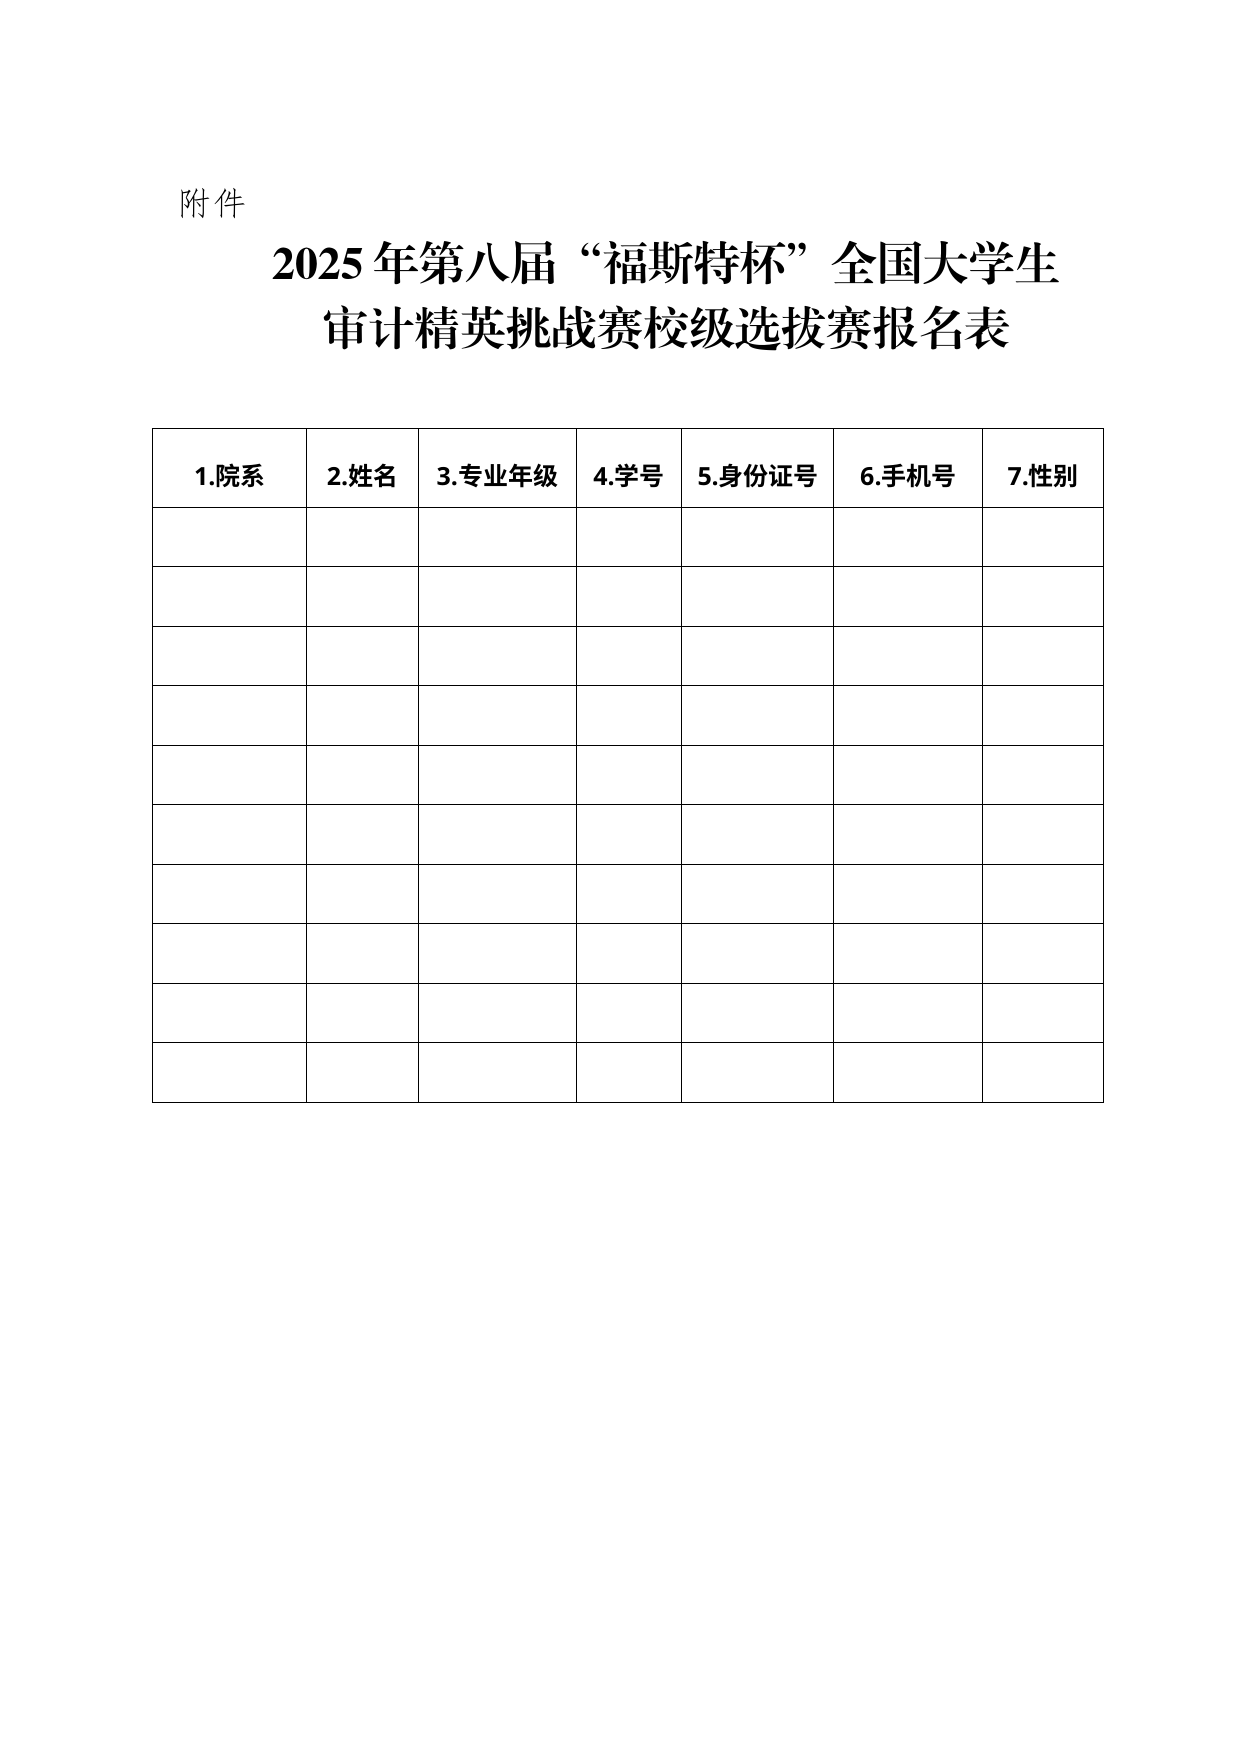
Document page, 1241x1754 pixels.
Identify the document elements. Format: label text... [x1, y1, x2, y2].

table_cell [307, 805, 418, 864]
table_cell [682, 984, 833, 1042]
table_cell [682, 508, 833, 566]
table_cell [834, 627, 982, 685]
text 审计精英挑战赛校级选拔赛报名表 [165, 298, 1075, 363]
table_cell [834, 865, 982, 923]
table_cell [307, 627, 418, 685]
table_cell [419, 746, 576, 804]
table_cell [834, 924, 982, 983]
table_cell [577, 746, 681, 804]
table_cell [419, 865, 576, 923]
table_cell [983, 746, 1103, 804]
table_cell [419, 508, 576, 566]
table_cell [834, 746, 982, 804]
table_cell [682, 627, 833, 685]
table_cell [834, 984, 982, 1042]
table_cell [577, 567, 681, 626]
table_cell [834, 567, 982, 626]
table_cell [307, 865, 418, 923]
table_cell [983, 508, 1103, 566]
table_cell [983, 805, 1103, 864]
table_cell [983, 1043, 1103, 1102]
table_cell [307, 746, 418, 804]
table_cell [153, 567, 306, 626]
table_cell [983, 865, 1103, 923]
text 2025年第八届“福斯特杯”全国大学生 [165, 233, 1075, 298]
table_cell [682, 865, 833, 923]
table_header 1.院系 [153, 429, 306, 507]
table_cell [153, 627, 306, 685]
table_header 6.手机号 [834, 429, 982, 507]
table_cell [153, 508, 306, 566]
table_cell [307, 508, 418, 566]
table_cell [307, 984, 418, 1042]
table_cell [834, 686, 982, 745]
table_cell [419, 627, 576, 685]
table_cell [983, 567, 1103, 626]
table_cell [682, 567, 833, 626]
table_cell [983, 686, 1103, 745]
table_cell [682, 1043, 833, 1102]
table_cell [682, 746, 833, 804]
table_cell [307, 686, 418, 745]
table_cell [419, 924, 576, 983]
table_cell [307, 1043, 418, 1102]
table_header 2.姓名 [307, 429, 418, 507]
table_cell [153, 805, 306, 864]
table_cell [419, 805, 576, 864]
table_cell [577, 805, 681, 864]
table_cell [834, 1043, 982, 1102]
table_cell [153, 984, 306, 1042]
table_cell [983, 627, 1103, 685]
table_cell [834, 805, 982, 864]
table_cell [153, 1043, 306, 1102]
table_cell [419, 984, 576, 1042]
table_cell [983, 984, 1103, 1042]
table_header 3.专业年级 [419, 429, 576, 507]
table_cell [153, 746, 306, 804]
text 附件 [177, 168, 1075, 233]
table_cell [577, 627, 681, 685]
table_header 7.性别 [983, 429, 1103, 507]
table_cell [577, 686, 681, 745]
table_cell [153, 686, 306, 745]
table_cell [682, 924, 833, 983]
table_cell [153, 924, 306, 983]
table_header 5.身份证号 [682, 429, 833, 507]
table_cell [307, 567, 418, 626]
table_cell [419, 567, 576, 626]
table_cell [834, 508, 982, 566]
table_cell [419, 686, 576, 745]
table_cell [577, 508, 681, 566]
table_cell [682, 686, 833, 745]
table_cell [577, 1043, 681, 1102]
table_cell [153, 865, 306, 923]
table_cell [577, 924, 681, 983]
table_cell [682, 805, 833, 864]
table_cell [577, 865, 681, 923]
table_cell [307, 924, 418, 983]
table_cell [577, 984, 681, 1042]
table_cell [419, 1043, 576, 1102]
table_header 4.学号 [577, 429, 681, 507]
table_cell [983, 924, 1103, 983]
